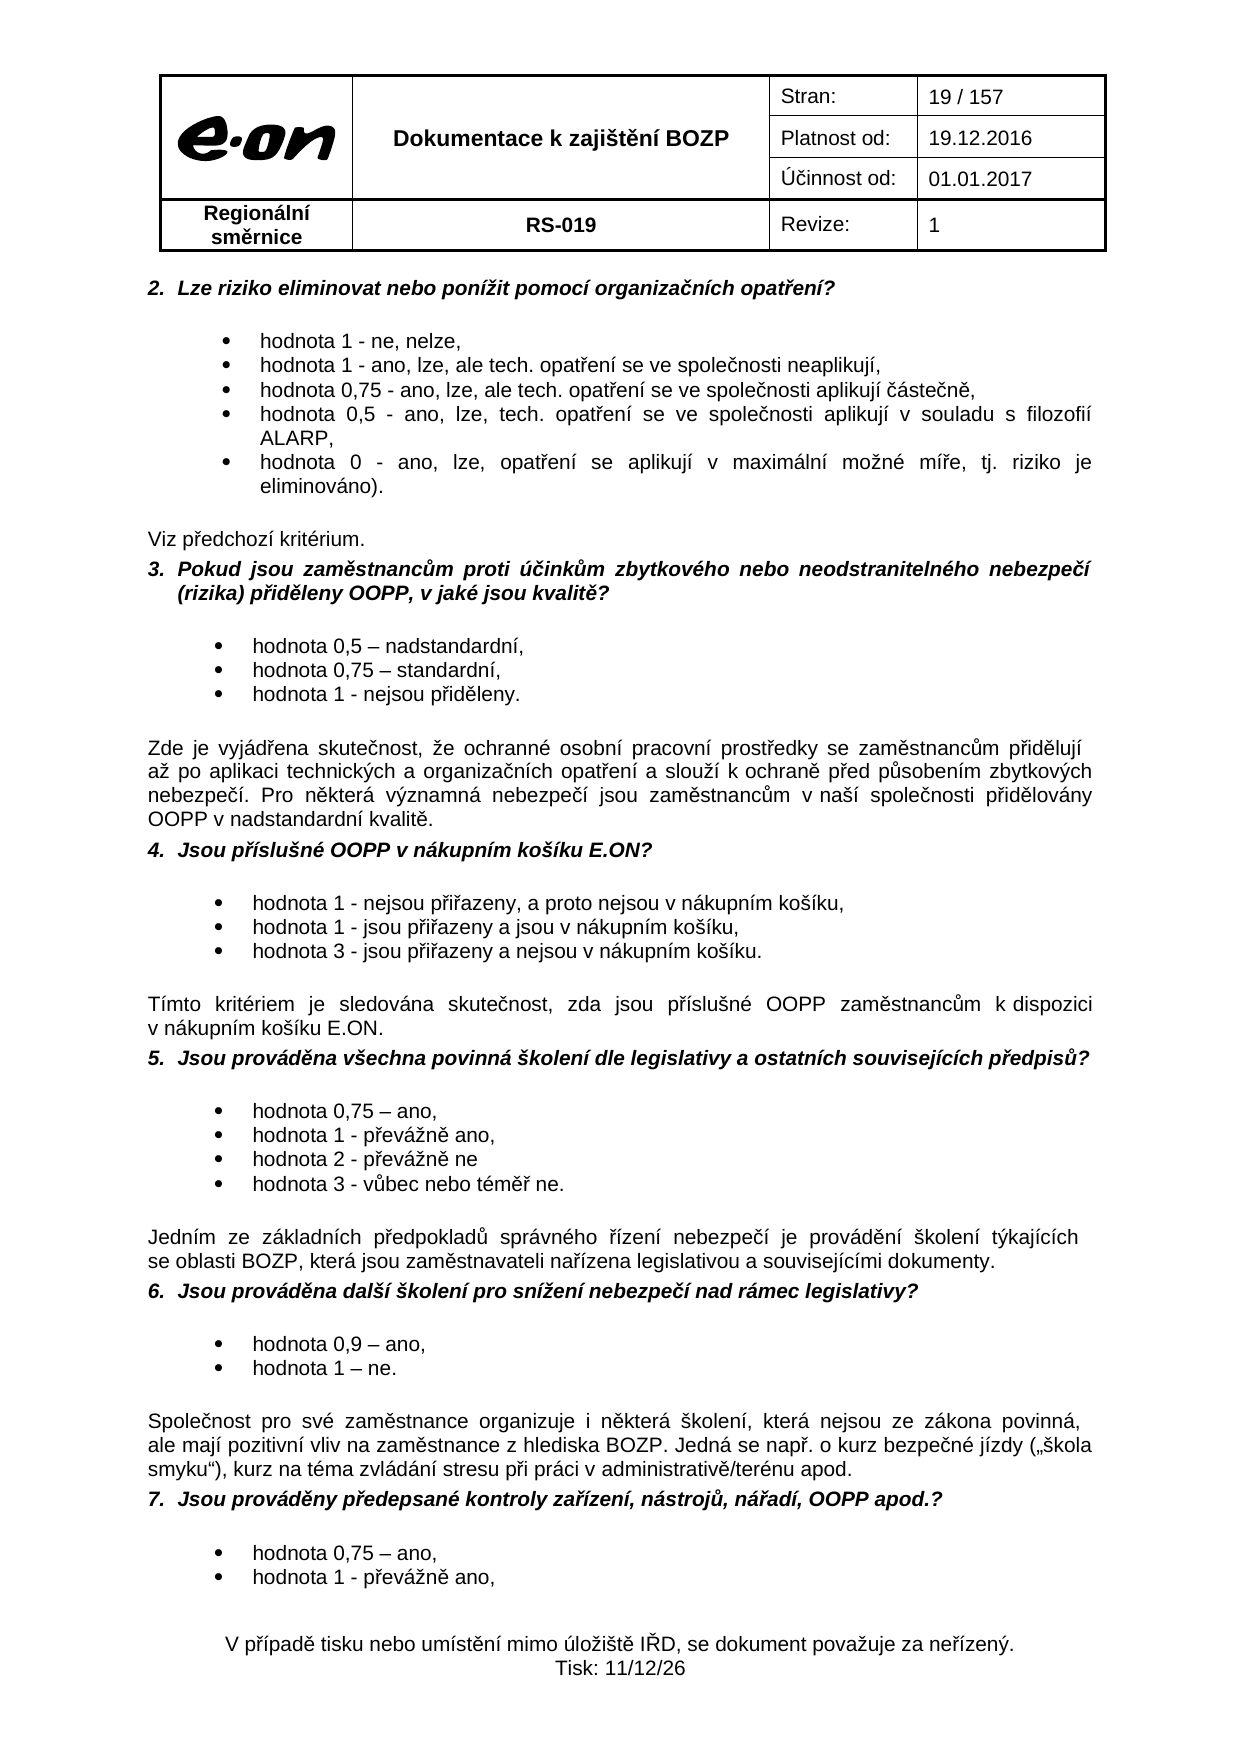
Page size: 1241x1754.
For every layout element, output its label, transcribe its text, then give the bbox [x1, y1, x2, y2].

list hodnota 0,75 – standardní, [215, 658, 1092, 682]
list hodnota 1 - ne, nelze, [223, 329, 1092, 353]
list hodnota 1 - převážně ano, [215, 1564, 1092, 1588]
list hodnota 1 - jsou přiřazeny a jsou v nákupním košíku, [215, 914, 1092, 939]
text Tímto kritériem je sledována skutečnost, zda jsou příslušné OOPP zaměstnancům k dispozici v nákupním košíku E.ON. [148, 992, 1092, 1040]
list hodnota 0,5 – nadstandardní, [215, 634, 1092, 658]
list hodnota 0,75 – ano, [215, 1540, 1092, 1564]
list hodnota 1 – ne. [215, 1356, 1092, 1380]
list hodnota 1 - převážně ano, [215, 1123, 1092, 1147]
text Jedním ze základních předpokladů správného řízení nebezpečí je provádění školení týkajících se oblasti BOZP, která jsou zaměstnavateli nařízena legislativou a souvisejícími dokumenty. [148, 1224, 1092, 1272]
list hodnota 1 - nejsou přiděleny. [215, 682, 1092, 706]
text Viz předchozí kritérium. [148, 527, 1092, 551]
list Jsou prováděny předepsané kontroly zařízení, nástrojů, nářadí, OOPP apod.? [148, 1487, 1092, 1511]
list Jsou prováděna všechna povinná školení dle legislativy a ostatních souvisejících předpisů? [148, 1046, 1092, 1070]
list Pokud jsou zaměstnancům proti účinkům zbytkového nebo neodstranitelného nebezpečí (rizika) přiděleny OOPP, v jaké jsou kvalitě? [148, 557, 1092, 605]
list Lze riziko eliminovat nebo ponížit pomocí organizačních opatření? [148, 276, 1092, 300]
text Zde je vyjádřena skutečnost, že ochranné osobní pracovní prostředky se zaměstnancům přidělují až po aplikaci technických a organizačních opatření a slouží k ochraně před působením zbytkových nebezpečí. Pro některá významná nebezpečí jsou zaměstnancům v naší společnosti přidělovány OOPP v nadstandardní kvalitě. [148, 735, 1092, 831]
text Společnost pro své zaměstnance organizuje i některá školení, která nejsou ze zákona povinná, ale mají pozitivní vliv na zaměstnance z hlediska BOZP. Jedná se např. o kurz bezpečné jízdy („škola smyku“), kurz na téma zvládání stresu při práci v administrativě/terénu apod. [148, 1409, 1092, 1481]
list hodnota 0 - ano, lze, opatření se aplikují v maximální možné míře, tj. riziko je eliminováno). [223, 449, 1092, 497]
list hodnota 0,9 – ano, [215, 1332, 1092, 1356]
list hodnota 2 - převážně ne [215, 1147, 1092, 1171]
list hodnota 0,5 - ano, lze, tech. opatření se ve společnosti aplikují v souladu s filozofií ALARP, [223, 401, 1092, 449]
list Jsou prováděna další školení pro snížení nebezpečí nad rámec legislativy? [148, 1279, 1092, 1303]
list Jsou příslušné OOPP v nákupním košíku E.ON? [148, 837, 1092, 861]
list hodnota 1 - nejsou přiřazeny, a proto nejsou v nákupním košíku, [215, 891, 1092, 914]
list hodnota 1 - ano, lze, ale tech. opatření se ve společnosti neaplikují, [223, 353, 1092, 377]
list hodnota 0,75 - ano, lze, ale tech. opatření se ve společnosti aplikují částečně, [223, 377, 1092, 401]
list hodnota 3 - jsou přiřazeny a nejsou v nákupním košíku. [215, 939, 1092, 963]
list hodnota 3 - vůbec nebo téměř ne. [215, 1171, 1092, 1195]
list hodnota 0,75 – ano, [215, 1099, 1092, 1123]
